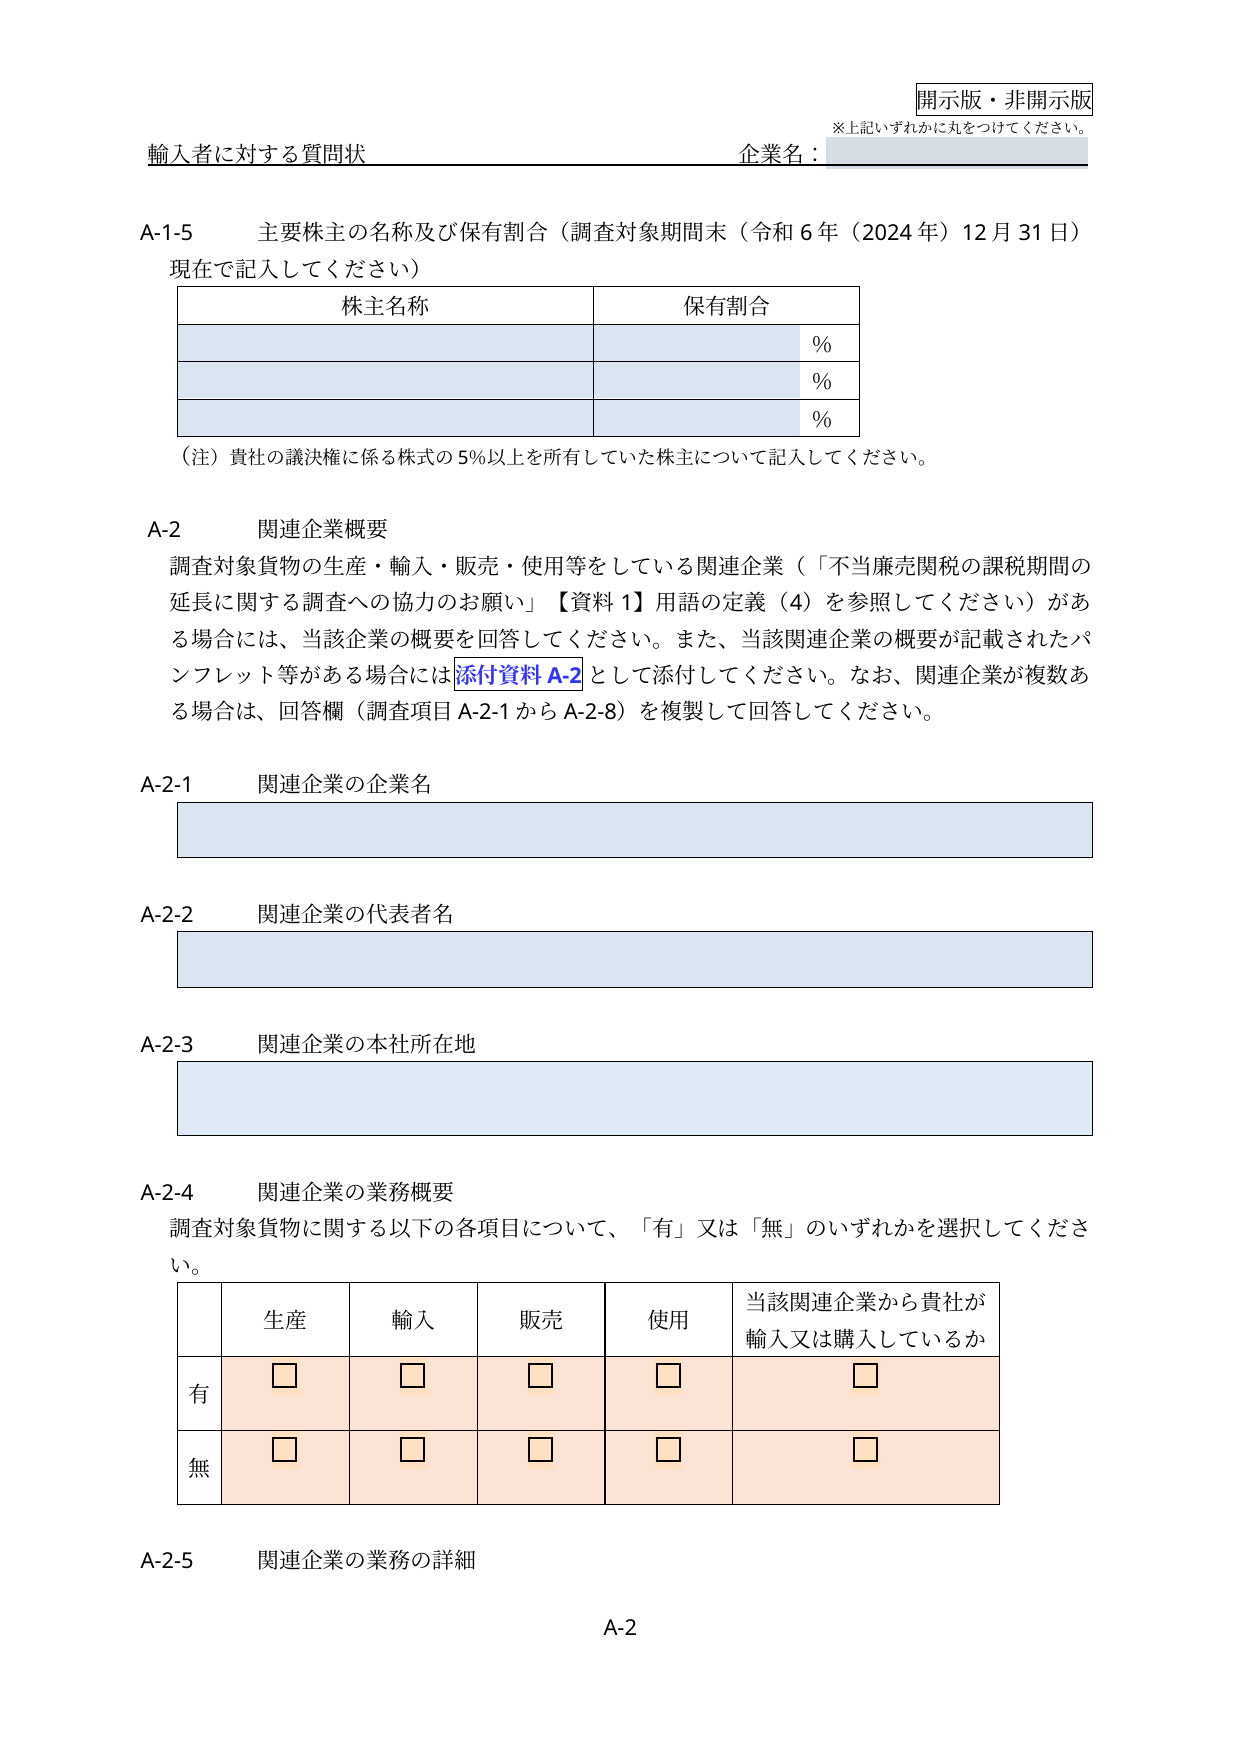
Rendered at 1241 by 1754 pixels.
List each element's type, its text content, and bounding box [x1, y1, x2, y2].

table_header 株主名称 [178, 287, 593, 323]
table_cell [606, 1431, 732, 1504]
text 調査対象貨物の生産・輸入・販売・使用等をしている関連企業（「不当廉売関税の課税期間の延長に関する調査への協力のお願い」【資料1】用語の定義（4）を参照してください）がある場合には、当該企業の概要を回答してください。また、当該関連企業の概要が記載されたパンフレット等がある場合には添付資料A-2として添付してください。なお、関連企業が複数ある場合は、回答欄（調査項目A-2-1からA-2-8）を複製して回答してください。 [169, 546, 1092, 729]
table_cell [594, 325, 800, 361]
table_header [178, 1062, 1092, 1135]
list 関連企業の業務の詳細 [140, 1541, 1092, 1578]
table_cell [178, 362, 593, 398]
table_cell [178, 400, 593, 436]
table_cell [594, 400, 800, 436]
table_header 生産 [222, 1283, 349, 1356]
table_cell ％ [800, 362, 859, 398]
table_cell 有 [178, 1357, 221, 1430]
table_cell [594, 362, 800, 398]
table_cell [350, 1431, 477, 1504]
table_header 輸入 [350, 1283, 477, 1356]
table_cell [733, 1431, 999, 1504]
table_cell ％ [800, 400, 859, 436]
text 調査対象貨物に関する以下の各項目について、「有」又は「無」のいずれかを選択してください。 [169, 1209, 1092, 1282]
table_cell [350, 1357, 477, 1430]
table_cell ％ [800, 325, 859, 361]
table_header 保有割合 [594, 287, 859, 323]
table_cell [478, 1431, 604, 1504]
list 主要株主の名称及び保有割合（調査対象期間末（令和6年（2024年）12月31日）現在で記入してください） [140, 213, 1092, 286]
table_header [178, 1283, 221, 1356]
table_cell [606, 1357, 732, 1430]
table_cell [222, 1431, 349, 1504]
table_header [178, 803, 1092, 857]
table_header 使用 [606, 1283, 732, 1356]
table_cell [478, 1357, 604, 1430]
table_cell [178, 325, 593, 361]
table_cell [222, 1357, 349, 1430]
table_header [178, 932, 1092, 987]
table_header 当該関連企業から貴社が輸入又は購入しているか [733, 1283, 999, 1356]
list 関連企業の業務概要 [140, 1172, 1092, 1209]
list 関連企業の代表者名 [140, 895, 1092, 931]
list 関連企業の企業名 [140, 765, 1092, 802]
list 関連企業概要 [147, 510, 1092, 546]
table_cell [733, 1357, 999, 1430]
text （注）貴社の議決権に係る株式の5％以上を所有していた株主について記入してください。 [148, 437, 1092, 473]
table_header 販売 [478, 1283, 604, 1356]
table_cell 無 [178, 1431, 221, 1504]
list 関連企業の本社所在地 [140, 1024, 1092, 1061]
